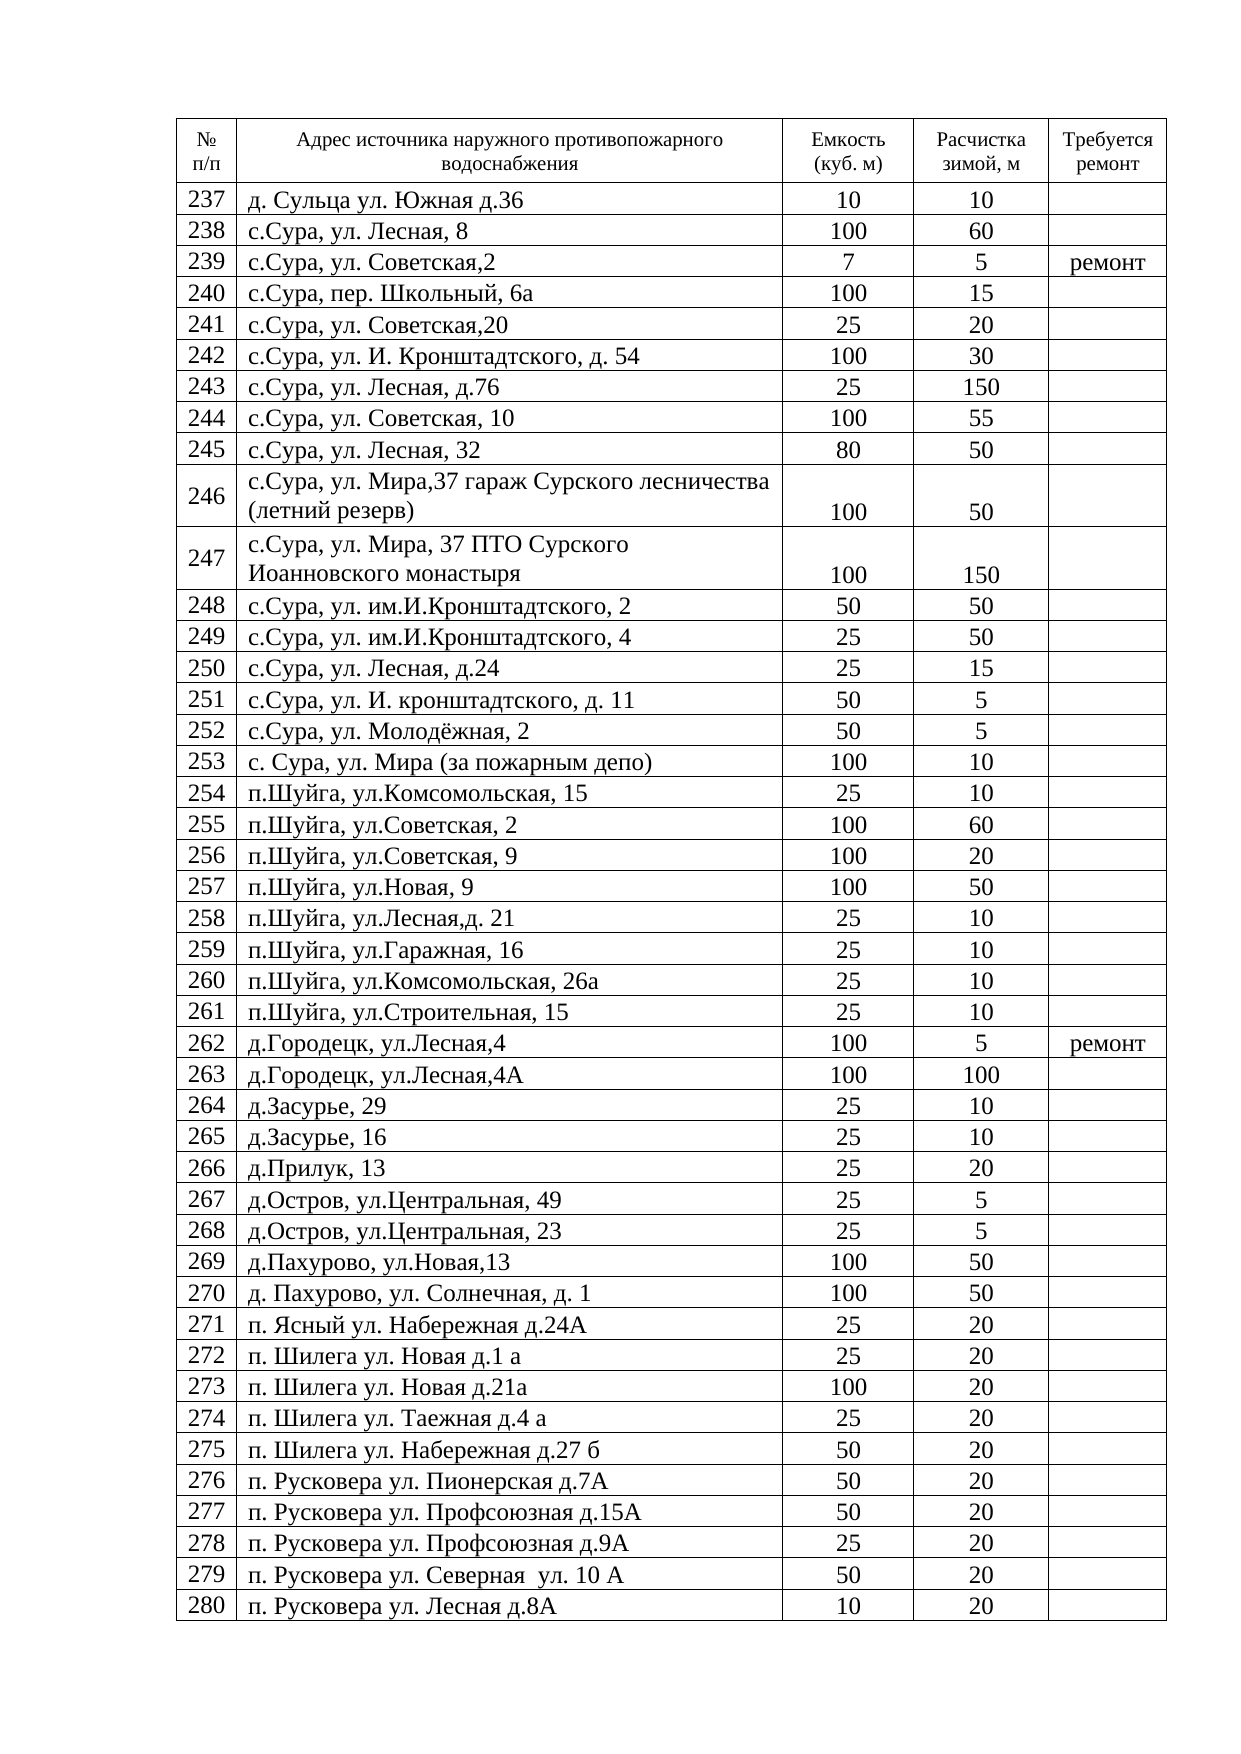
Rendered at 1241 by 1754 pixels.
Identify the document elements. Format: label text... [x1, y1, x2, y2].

table_cell 269 [177, 1246, 236, 1276]
table_cell 100 [783, 1277, 913, 1307]
table_cell с.Сура, ул. Мира,37 гараж Сурского лесничества (летний резерв) [237, 465, 782, 526]
table_cell 50 [783, 1558, 913, 1588]
table_cell [1049, 996, 1166, 1026]
table_cell с.Сура, ул. И. кронштадтского, д. 11 [237, 683, 782, 713]
table_cell с. Сура, ул. Мира (за пожарным депо) [237, 746, 782, 776]
table_cell 275 [177, 1433, 236, 1463]
table_cell 239 [177, 246, 236, 276]
table_cell п.Шуйга, ул.Комсомольская, 26а [237, 965, 782, 995]
table_cell 25 [783, 308, 913, 338]
table_cell [1049, 1058, 1166, 1088]
table_cell 80 [783, 433, 913, 463]
table_cell 276 [177, 1465, 236, 1495]
table_cell 10 [914, 183, 1048, 213]
table_cell [1049, 1558, 1166, 1588]
table_cell п.Шуйга, ул.Новая, 9 [237, 871, 782, 901]
table_cell 10 [783, 1590, 913, 1620]
table_cell [1049, 1402, 1166, 1432]
table_cell 15 [914, 652, 1048, 682]
table_cell ремонт [1049, 246, 1166, 276]
table_cell с.Сура, ул. им.И.Кронштадтского, 2 [237, 590, 782, 620]
table_cell 25 [783, 1402, 913, 1432]
table_cell 270 [177, 1277, 236, 1307]
table_cell п.Шуйга, ул.Комсомольская, 15 [237, 777, 782, 807]
table_cell с.Сура, пер. Школьный, 6а [237, 277, 782, 307]
table_cell п.Шуйга, ул.Советская, 9 [237, 840, 782, 870]
table_cell 237 [177, 183, 236, 213]
table_cell 25 [783, 1527, 913, 1557]
table_cell 25 [783, 1183, 913, 1213]
table_cell п. Ясный ул. Набережная д.24А [237, 1308, 782, 1338]
table_cell 5 [914, 715, 1048, 745]
table_cell 20 [914, 1527, 1048, 1557]
table_cell 268 [177, 1215, 236, 1245]
table_cell 20 [914, 1308, 1048, 1338]
table_cell [1049, 1121, 1166, 1151]
table_cell [1049, 1183, 1166, 1213]
table_cell 5 [914, 246, 1048, 276]
table_cell 248 [177, 590, 236, 620]
table_cell п. Русковера ул. Профсоюзная д.9А [237, 1527, 782, 1557]
table_cell 258 [177, 902, 236, 932]
table_cell 241 [177, 308, 236, 338]
table_cell 20 [914, 1433, 1048, 1463]
table_cell с.Сура, ул. Советская,2 [237, 246, 782, 276]
table_cell 20 [914, 840, 1048, 870]
table_cell 264 [177, 1090, 236, 1120]
table_cell 100 [783, 277, 913, 307]
table_cell п. Русковера ул. Профсоюзная д.15А [237, 1496, 782, 1526]
table_cell [1049, 1371, 1166, 1401]
table_cell 50 [914, 621, 1048, 651]
table_cell 247 [177, 527, 236, 588]
table_cell ремонт [1049, 1027, 1166, 1057]
table_cell 263 [177, 1058, 236, 1088]
table_cell с.Сура, ул. Советская,20 [237, 308, 782, 338]
table_cell 244 [177, 402, 236, 432]
table_cell п.Шуйга, ул.Строительная, 15 [237, 996, 782, 1026]
table_cell 100 [783, 840, 913, 870]
table_cell 25 [783, 965, 913, 995]
table_cell 243 [177, 371, 236, 401]
table_cell п.Шуйга, ул.Лесная,д. 21 [237, 902, 782, 932]
table_cell д.Засурье, 16 [237, 1121, 782, 1151]
table_cell [1049, 1496, 1166, 1526]
table_cell [1049, 715, 1166, 745]
table_cell 50 [783, 683, 913, 713]
table_cell 240 [177, 277, 236, 307]
table_cell [1049, 465, 1166, 526]
table_cell 100 [914, 1058, 1048, 1088]
table_cell д. Пахурово, ул. Солнечная, д. 1 [237, 1277, 782, 1307]
table_cell 100 [783, 746, 913, 776]
table_cell п.Шуйга, ул.Гаражная, 16 [237, 933, 782, 963]
table_cell 25 [783, 1308, 913, 1338]
table_cell 100 [783, 527, 913, 588]
table_cell 278 [177, 1527, 236, 1557]
table_cell 55 [914, 402, 1048, 432]
table_cell 100 [783, 465, 913, 526]
table_cell 150 [914, 371, 1048, 401]
table_cell д.Прилук, 13 [237, 1152, 782, 1182]
table_cell 277 [177, 1496, 236, 1526]
table_cell [1049, 777, 1166, 807]
table_cell 5 [914, 1215, 1048, 1245]
table_cell 10 [914, 933, 1048, 963]
table_cell [1049, 871, 1166, 901]
table_cell 20 [914, 308, 1048, 338]
table_cell 10 [783, 183, 913, 213]
table_cell п. Русковера ул. Лесная д.8А [237, 1590, 782, 1620]
table_cell 60 [914, 808, 1048, 838]
table_cell [1049, 1527, 1166, 1557]
table_cell 250 [177, 652, 236, 682]
table_cell [1049, 308, 1166, 338]
table_cell 254 [177, 777, 236, 807]
table_cell 15 [914, 277, 1048, 307]
table_cell 50 [783, 1465, 913, 1495]
table_cell с.Сура, ул. им.И.Кронштадтского, 4 [237, 621, 782, 651]
table_cell 245 [177, 433, 236, 463]
table_cell 5 [914, 1183, 1048, 1213]
table_cell [1049, 183, 1166, 213]
table_cell 20 [914, 1590, 1048, 1620]
table_cell 20 [914, 1371, 1048, 1401]
table_cell 50 [783, 1433, 913, 1463]
table_cell [1049, 1152, 1166, 1182]
table_cell с.Сура, ул. И. Кронштадтского, д. 54 [237, 340, 782, 370]
table_cell [1049, 371, 1166, 401]
table_cell [1049, 1340, 1166, 1370]
table_cell 100 [783, 1058, 913, 1088]
table_cell 265 [177, 1121, 236, 1151]
table_cell 25 [783, 621, 913, 651]
table_cell с.Сура, ул. Молодёжная, 2 [237, 715, 782, 745]
table_cell 251 [177, 683, 236, 713]
table_cell п.Шуйга, ул.Советская, 2 [237, 808, 782, 838]
table_cell 10 [914, 902, 1048, 932]
table_header Требуется ремонт [1049, 119, 1166, 182]
table_cell [1049, 933, 1166, 963]
table_cell [1049, 1590, 1166, 1620]
table_cell 100 [783, 1027, 913, 1057]
table_cell 5 [914, 1027, 1048, 1057]
table_cell 25 [783, 1152, 913, 1182]
table_cell [1049, 590, 1166, 620]
table_cell [1049, 215, 1166, 245]
table_cell 10 [914, 1090, 1048, 1120]
table_cell д.Засурье, 29 [237, 1090, 782, 1120]
table_cell 20 [914, 1558, 1048, 1588]
table_cell 274 [177, 1402, 236, 1432]
table_cell 273 [177, 1371, 236, 1401]
table_cell [1049, 1465, 1166, 1495]
table_cell п. Шилега ул. Набережная д.27 б [237, 1433, 782, 1463]
table_cell 20 [914, 1496, 1048, 1526]
table_cell 10 [914, 777, 1048, 807]
table_cell [1049, 433, 1166, 463]
table_cell 100 [783, 871, 913, 901]
table_cell 257 [177, 871, 236, 901]
table_cell 267 [177, 1183, 236, 1213]
table_cell 150 [914, 527, 1048, 588]
table_cell [1049, 1090, 1166, 1120]
table_cell 256 [177, 840, 236, 870]
table_cell 246 [177, 465, 236, 526]
table_header Расчистка зимой, м [914, 119, 1048, 182]
table_cell с.Сура, ул. Лесная, д.76 [237, 371, 782, 401]
table_cell 25 [783, 1090, 913, 1120]
table_cell 10 [914, 965, 1048, 995]
table_cell 20 [914, 1152, 1048, 1182]
table_cell п. Шилега ул. Новая д.21а [237, 1371, 782, 1401]
table_cell д.Остров, ул.Центральная, 23 [237, 1215, 782, 1245]
table_cell 10 [914, 996, 1048, 1026]
table_cell [1049, 340, 1166, 370]
table_cell 20 [914, 1402, 1048, 1432]
table_cell с.Сура, ул. Лесная, 8 [237, 215, 782, 245]
table_cell 252 [177, 715, 236, 745]
table_cell [1049, 808, 1166, 838]
table_cell 25 [783, 1121, 913, 1151]
table_cell 255 [177, 808, 236, 838]
table_cell 50 [914, 465, 1048, 526]
table_cell 25 [783, 1340, 913, 1370]
table_cell 100 [783, 1371, 913, 1401]
table_cell 100 [783, 1246, 913, 1276]
table_cell 238 [177, 215, 236, 245]
table_cell 249 [177, 621, 236, 651]
table_cell с.Сура, ул. Лесная, 32 [237, 433, 782, 463]
table_cell 25 [783, 371, 913, 401]
table_cell [1049, 902, 1166, 932]
table_header Адрес источника наружного противопожарного водоснабжения [237, 119, 782, 182]
table_cell с.Сура, ул. Лесная, д.24 [237, 652, 782, 682]
table_cell 60 [914, 215, 1048, 245]
table_cell [1049, 746, 1166, 776]
table_cell д. Сульца ул. Южная д.36 [237, 183, 782, 213]
table_cell 271 [177, 1308, 236, 1338]
table_cell 10 [914, 746, 1048, 776]
table_cell 50 [914, 1277, 1048, 1307]
table_cell 25 [783, 777, 913, 807]
table_cell 259 [177, 933, 236, 963]
table_cell [1049, 1433, 1166, 1463]
table_cell п. Шилега ул. Новая д.1 а [237, 1340, 782, 1370]
table_cell д.Городецк, ул.Лесная,4А [237, 1058, 782, 1088]
table_cell 50 [783, 1496, 913, 1526]
table_header № п/п [177, 119, 236, 182]
table_cell [1049, 965, 1166, 995]
table_cell 50 [783, 715, 913, 745]
table_cell 50 [914, 871, 1048, 901]
table_cell [1049, 1246, 1166, 1276]
table_cell 272 [177, 1340, 236, 1370]
table_cell 25 [783, 1215, 913, 1245]
table_cell 253 [177, 746, 236, 776]
table_cell [1049, 1277, 1166, 1307]
table_cell 100 [783, 402, 913, 432]
table_cell [1049, 402, 1166, 432]
table_cell 266 [177, 1152, 236, 1182]
table_cell с.Сура, ул. Мира, 37 ПТО Сурского Иоанновского монастыря [237, 527, 782, 588]
table_cell 20 [914, 1465, 1048, 1495]
table_cell 280 [177, 1590, 236, 1620]
table_cell 50 [783, 590, 913, 620]
table_cell п. Шилега ул. Таежная д.4 а [237, 1402, 782, 1432]
table_cell 100 [783, 340, 913, 370]
table_cell 100 [783, 808, 913, 838]
table_cell 100 [783, 215, 913, 245]
table_cell 20 [914, 1340, 1048, 1370]
table_cell 242 [177, 340, 236, 370]
table_cell п. Русковера ул. Северная ул. 10 А [237, 1558, 782, 1588]
table_cell 50 [914, 1246, 1048, 1276]
table_cell 261 [177, 996, 236, 1026]
table_cell 279 [177, 1558, 236, 1588]
table_cell [1049, 1308, 1166, 1338]
table_cell 262 [177, 1027, 236, 1057]
table_cell 25 [783, 933, 913, 963]
table_cell [1049, 1215, 1166, 1245]
table_cell 50 [914, 590, 1048, 620]
table_cell п. Русковера ул. Пионерская д.7А [237, 1465, 782, 1495]
table_cell [1049, 621, 1166, 651]
table_header Емкость (куб. м) [783, 119, 913, 182]
table_cell [1049, 652, 1166, 682]
table_cell д.Городецк, ул.Лесная,4 [237, 1027, 782, 1057]
table_cell д.Остров, ул.Центральная, 49 [237, 1183, 782, 1213]
table_cell [1049, 840, 1166, 870]
table_cell 260 [177, 965, 236, 995]
table_cell [1049, 277, 1166, 307]
table_cell [1049, 527, 1166, 588]
table_cell 25 [783, 652, 913, 682]
table_cell 10 [914, 1121, 1048, 1151]
table_cell 5 [914, 683, 1048, 713]
table_cell 50 [914, 433, 1048, 463]
table_cell 7 [783, 246, 913, 276]
table_cell с.Сура, ул. Советская, 10 [237, 402, 782, 432]
table_cell [1049, 683, 1166, 713]
table_cell д.Пахурово, ул.Новая,13 [237, 1246, 782, 1276]
table_cell 25 [783, 902, 913, 932]
table_cell 25 [783, 996, 913, 1026]
table_cell 30 [914, 340, 1048, 370]
